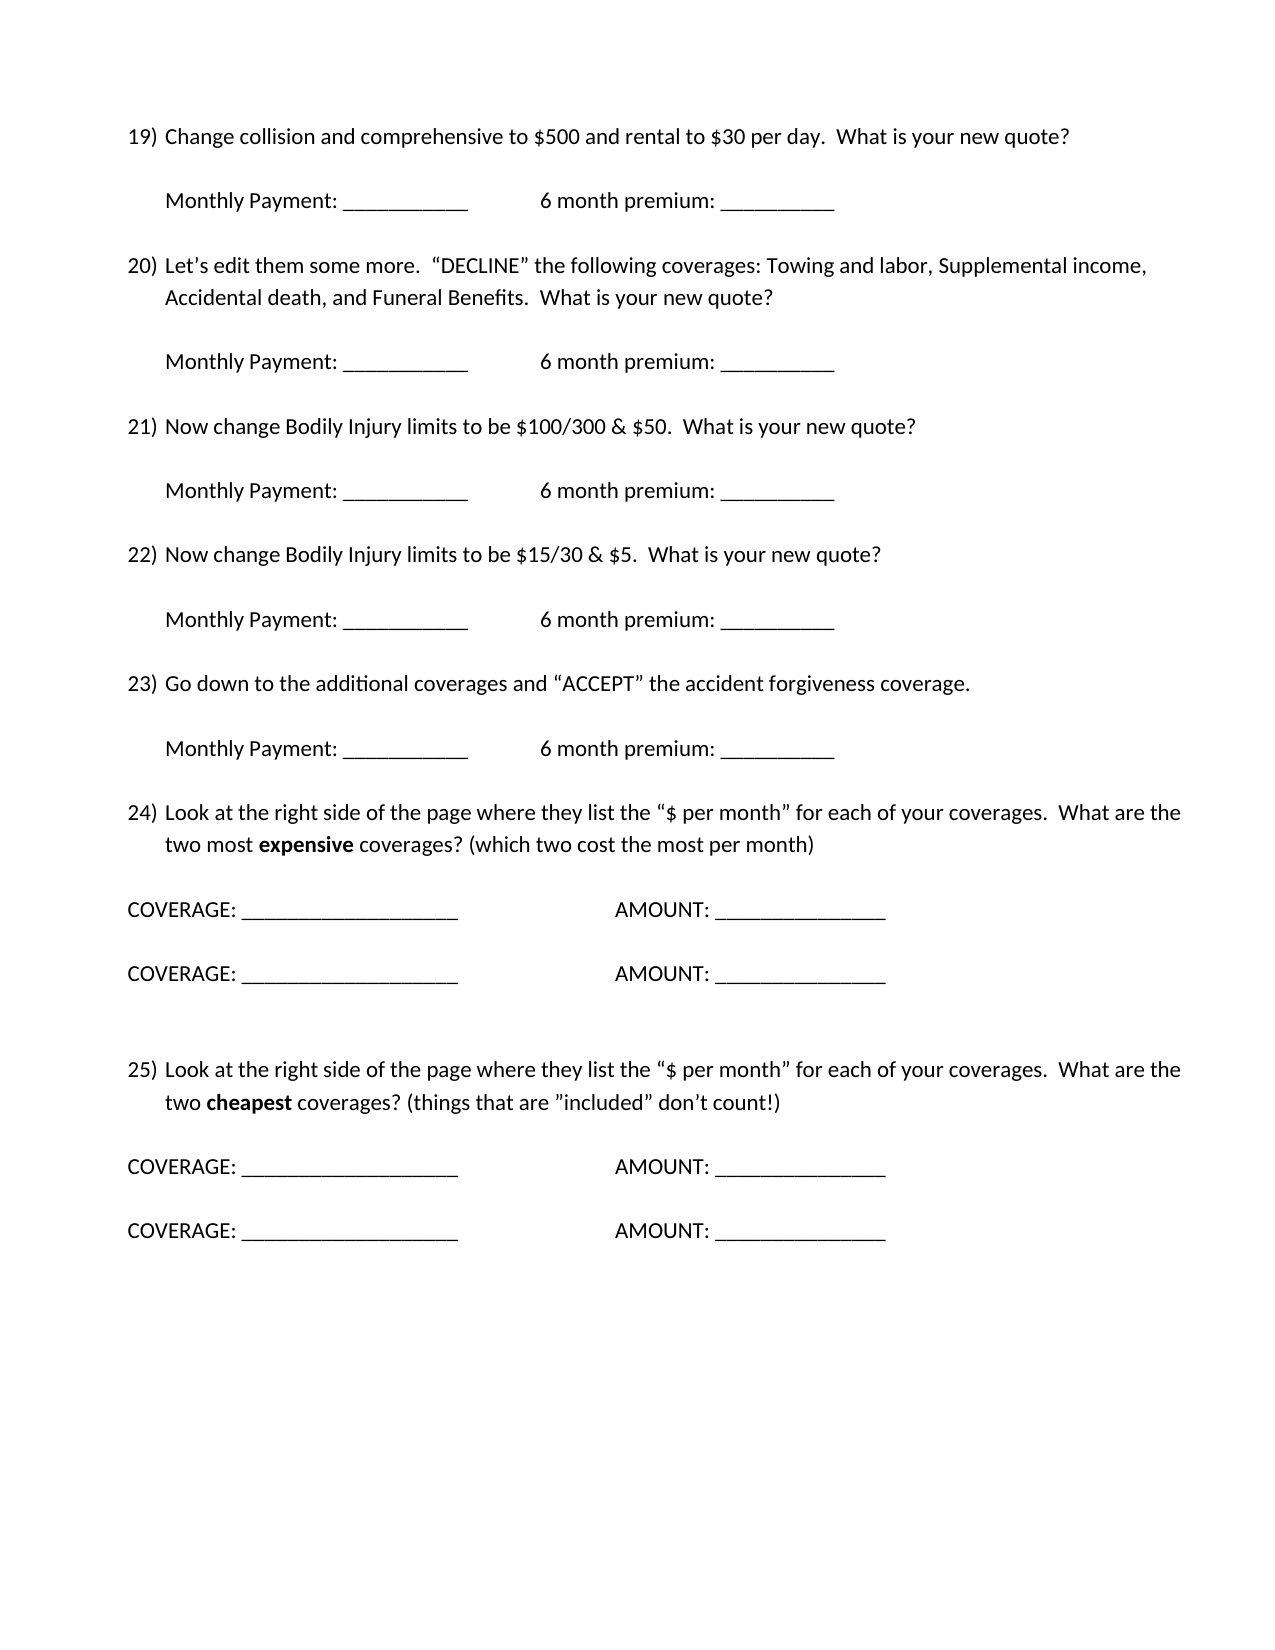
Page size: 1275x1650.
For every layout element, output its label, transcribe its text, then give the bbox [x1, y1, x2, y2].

text Monthly Payment: ___________ 6 month premium: __________ [90, 734, 1185, 762]
text COVERAGE: ___________________ AMOUNT: _______________ [127, 1217, 1185, 1244]
text COVERAGE: ___________________ AMOUNT: _______________ [127, 1152, 1185, 1180]
text Monthly Payment: ___________ 6 month premium: __________ [90, 187, 1185, 214]
list Let’s edit them some more. “DECLINE” the following coverages: Towing and labor, Supplemental income, Accidental death, and Funeral Benefits. What is your new quote? [127, 251, 1185, 311]
text COVERAGE: ___________________ AMOUNT: _______________ [127, 895, 1185, 923]
list Go down to the additional coverages and “ACCEPT” the accident forgiveness coverage. [127, 669, 1185, 697]
list Now change Bodily Injury limits to be $15/30 & $5. What is your new quote? [127, 541, 1185, 569]
list Look at the right side of the page where they list the “$ per month” for each of your coverages. What are the two most expensive coverages? (which two cost the most per month) [127, 798, 1185, 858]
text Monthly Payment: ___________ 6 month premium: __________ [90, 476, 1185, 504]
text COVERAGE: ___________________ AMOUNT: _______________ [127, 959, 1185, 987]
text Monthly Payment: ___________ 6 month premium: __________ [90, 347, 1185, 376]
list Look at the right side of the page where they list the “$ per month” for each of your coverages. What are the two cheapest coverages? (things that are ”included” don’t count!) [127, 1056, 1185, 1116]
list Now change Bodily Injury limits to be $100/300 & $50. What is your new quote? [127, 412, 1185, 440]
text Monthly Payment: ___________ 6 month premium: __________ [90, 605, 1185, 633]
list Change collision and comprehensive to $500 and rental to $30 per day. What is your new quote? [127, 122, 1185, 150]
